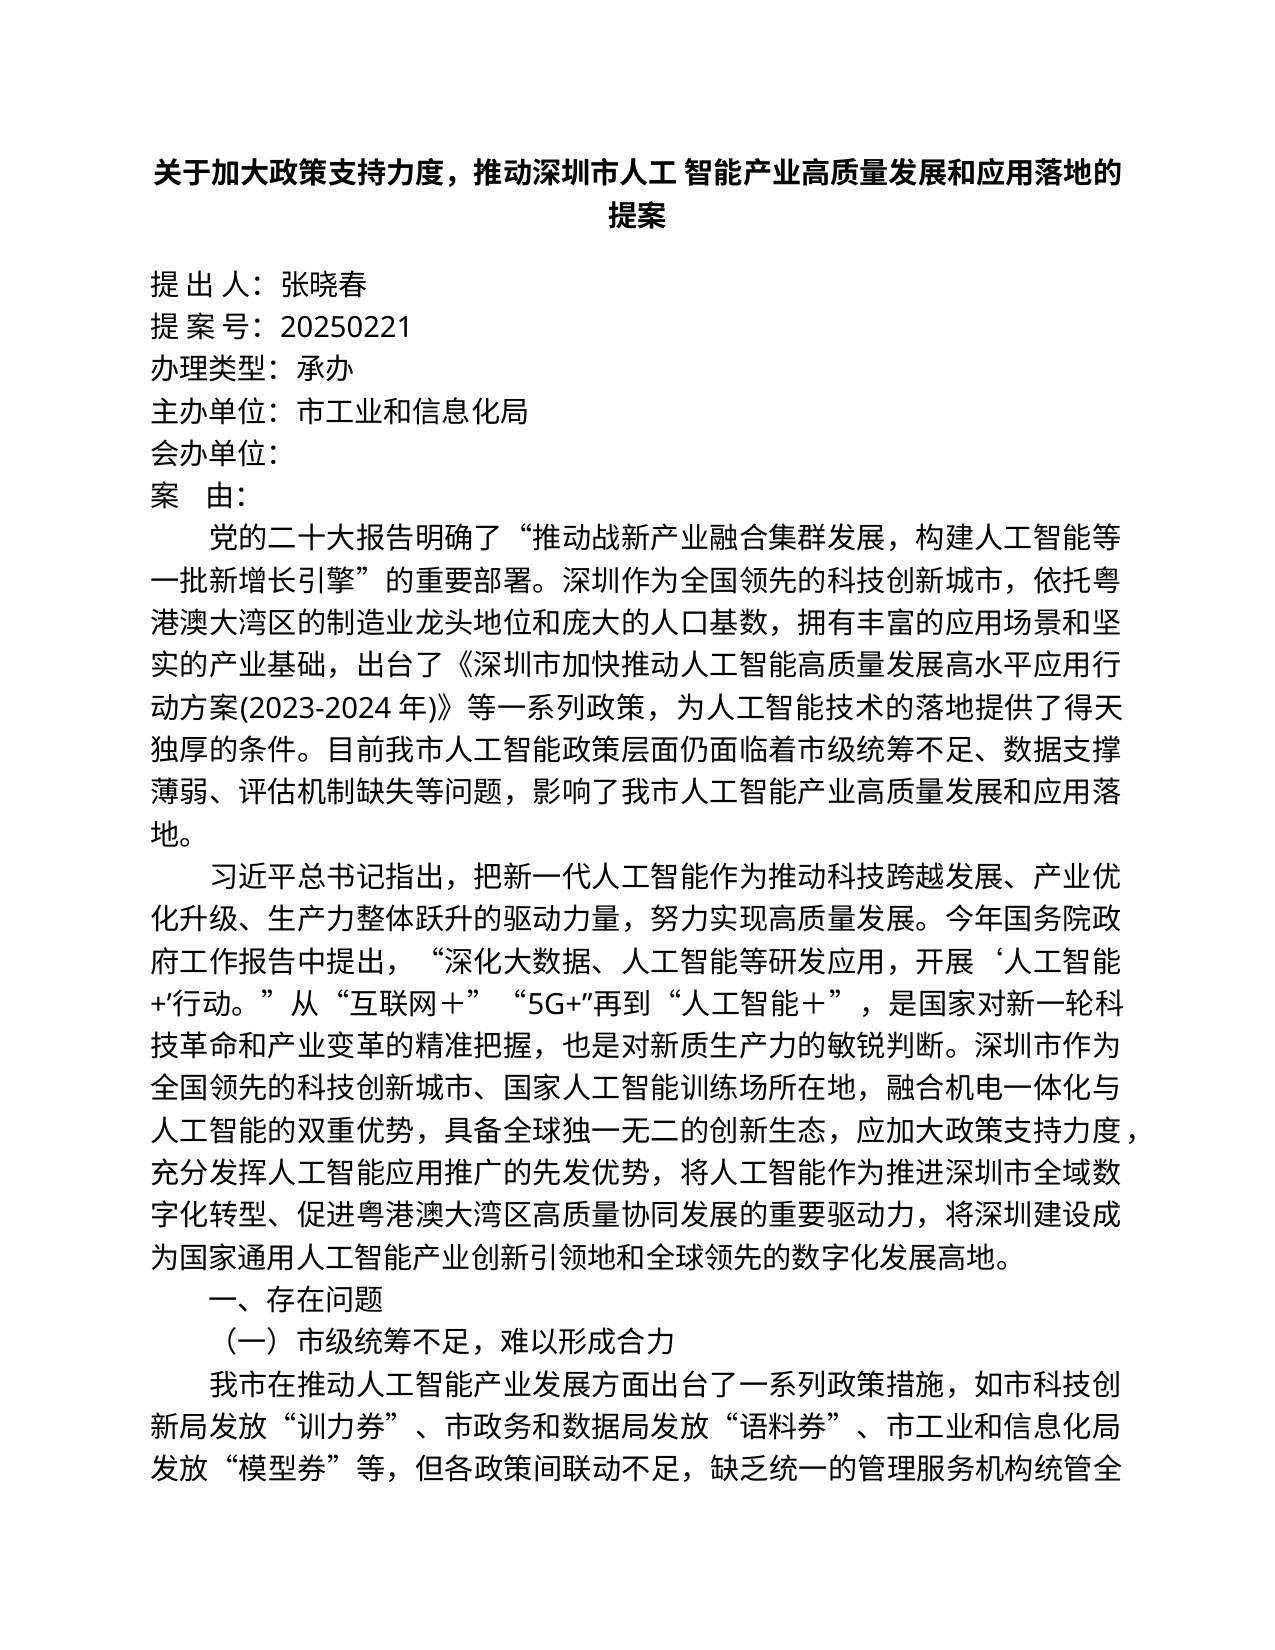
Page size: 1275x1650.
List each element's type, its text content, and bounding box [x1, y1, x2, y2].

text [150, 515, 1125, 1488]
text 提 出 人：张晓春 [150, 261, 1125, 303]
text 办理类型：承办 [150, 346, 1125, 388]
text 关于加大政策支持力度，推动深圳市人工 智能产业高质量发展和应用落地的提案 [150, 150, 1125, 234]
text 会办单位： [150, 431, 1125, 473]
text 主办单位：市工业和信息化局 [150, 388, 1125, 431]
text 提 案 号：20250221 [150, 303, 1125, 346]
text 案 由： [150, 473, 1125, 515]
